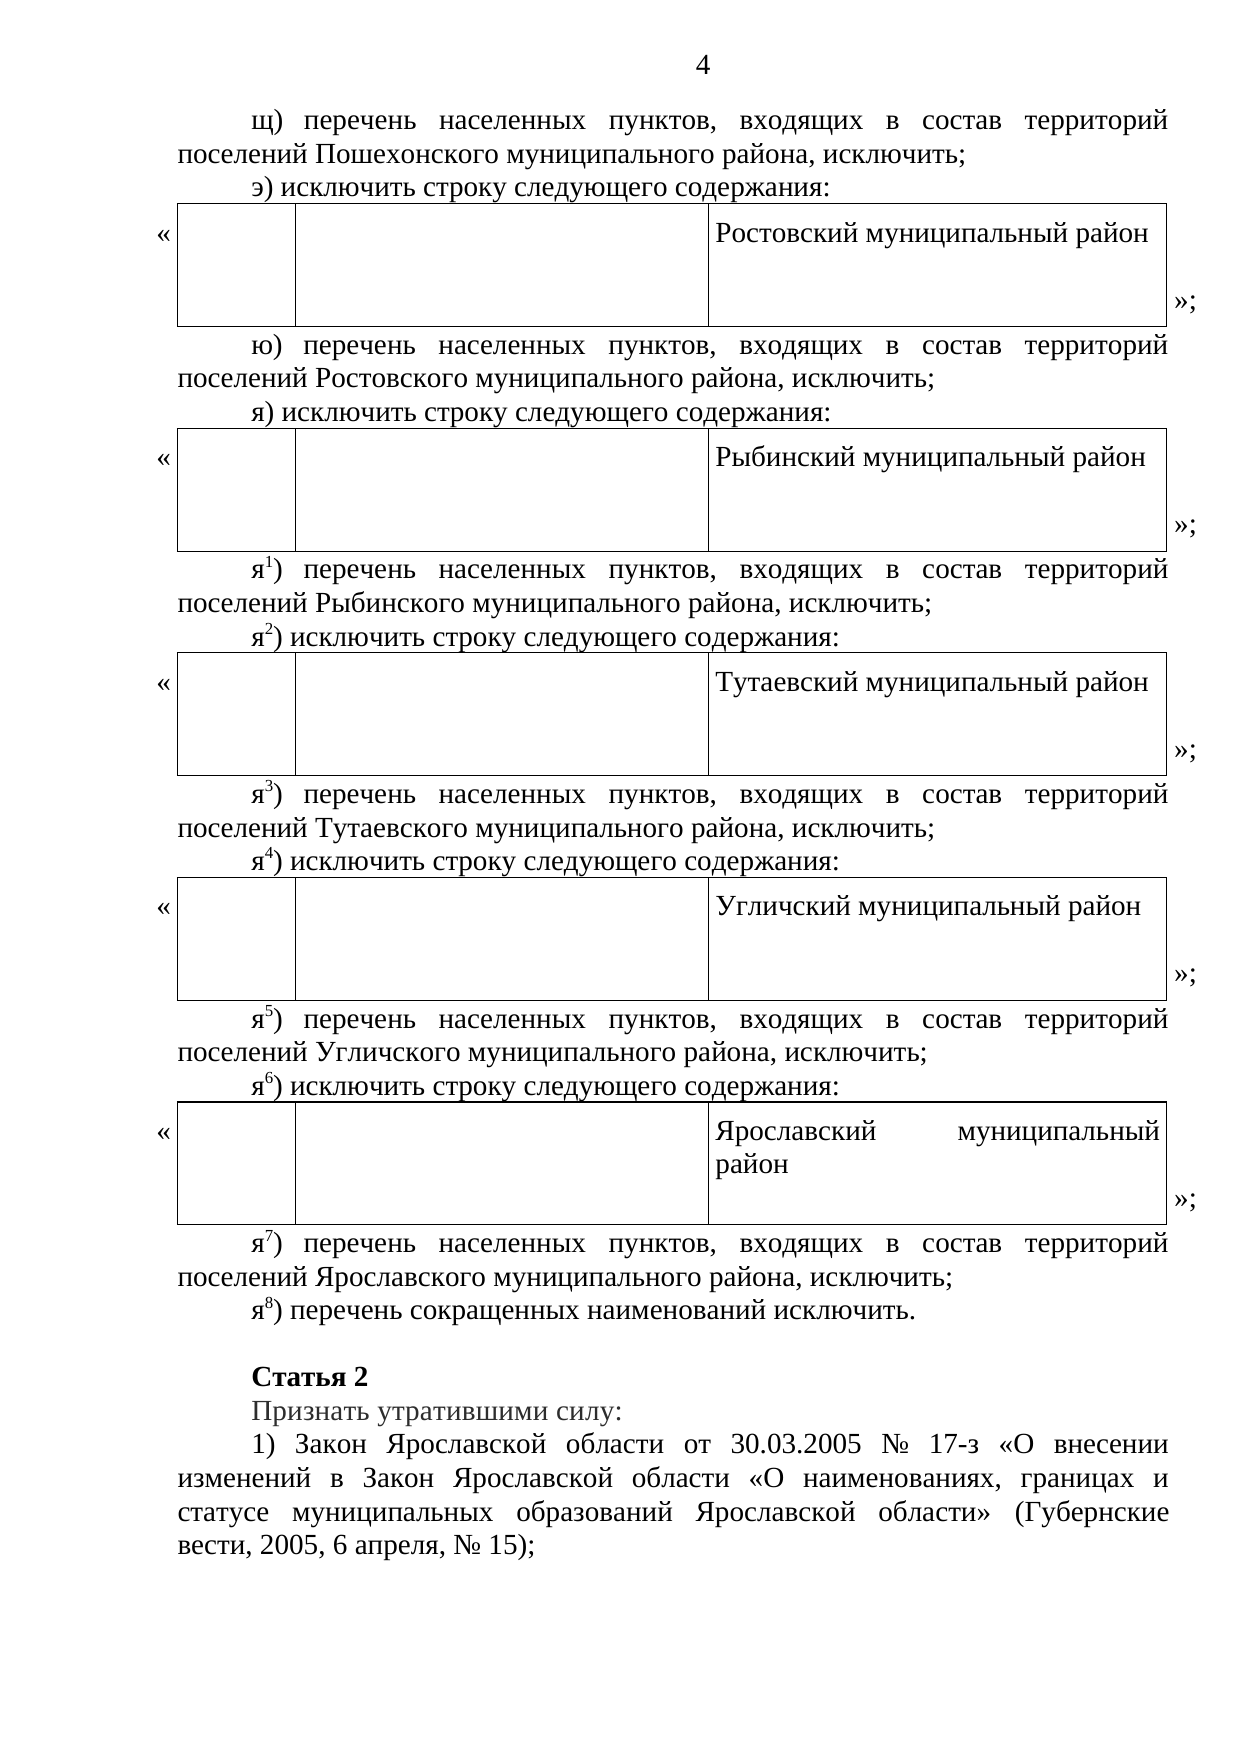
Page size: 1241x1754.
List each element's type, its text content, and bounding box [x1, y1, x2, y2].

table_header « [141, 652, 177, 775]
table_header Тутаевский муниципальный район [709, 653, 1166, 775]
text я4) исключить строку следующего содержания: [177, 843, 1169, 877]
table_header Рыбинский муниципальный район [709, 429, 1166, 551]
table_header Ростовский муниципальный район [709, 204, 1166, 326]
table_header « [141, 203, 177, 326]
text э) исключить строку следующего содержания: [177, 169, 1169, 203]
text я2) исключить строку следующего содержания: [177, 619, 1169, 652]
text я8) перечень сокращенных наименований исключить. [177, 1292, 1169, 1326]
table_header »; [1167, 428, 1204, 551]
text я3) перечень населенных пунктов, входящих в состав территорий поселений Тутаевского муниципального района, исключить; [177, 776, 1169, 843]
table_header [296, 653, 708, 775]
table_header [178, 878, 295, 1000]
table_header [296, 1103, 708, 1224]
text я5) перечень населенных пунктов, входящих в состав территорий поселений Угличского муниципального района, исключить; [177, 1001, 1169, 1068]
table_header [296, 878, 708, 1000]
table_header [178, 1103, 295, 1224]
table_header »; [1167, 1101, 1204, 1224]
table_header [296, 429, 708, 551]
text я) исключить строку следующего содержания: [177, 394, 1169, 428]
text я7) перечень населенных пунктов, входящих в состав территорий поселений Ярославского муниципального района, исключить; [177, 1225, 1169, 1292]
table_header »; [1167, 203, 1204, 326]
text 1) Закон Ярославской области от 30.03.2005 № 17-з «О внесении изменений в Закон Ярославской области «О наименованиях, границах и статусе муниципальных образований Ярославской области» (Губернские вести, 2005, 6 апреля, № 15); [177, 1427, 1169, 1561]
table_header »; [1167, 652, 1204, 775]
table_header »; [1167, 877, 1204, 1000]
table_header [178, 204, 295, 326]
text ю) перечень населенных пунктов, входящих в состав территорий поселений Ростовского муниципального района, исключить; [177, 327, 1169, 394]
table_header Угличский муниципальный район [709, 878, 1166, 1000]
table_header « [141, 1101, 177, 1224]
text я6) исключить строку следующего содержания: [177, 1068, 1169, 1101]
text я1) перечень населенных пунктов, входящих в состав территорий поселений Рыбинского муниципального района, исключить; [177, 552, 1169, 619]
table_header « [141, 877, 177, 1000]
table_header [178, 429, 295, 551]
text щ) перечень населенных пунктов, входящих в состав территорий поселений Пошехонского муниципального района, исключить; [177, 102, 1169, 169]
table_header [296, 204, 708, 326]
table_header Ярославский муниципальный район [709, 1103, 1166, 1224]
table_header [178, 653, 295, 775]
table_header « [141, 428, 177, 551]
text Статья 2 [177, 1359, 1169, 1393]
text Признать утратившими силу: [177, 1393, 1169, 1427]
